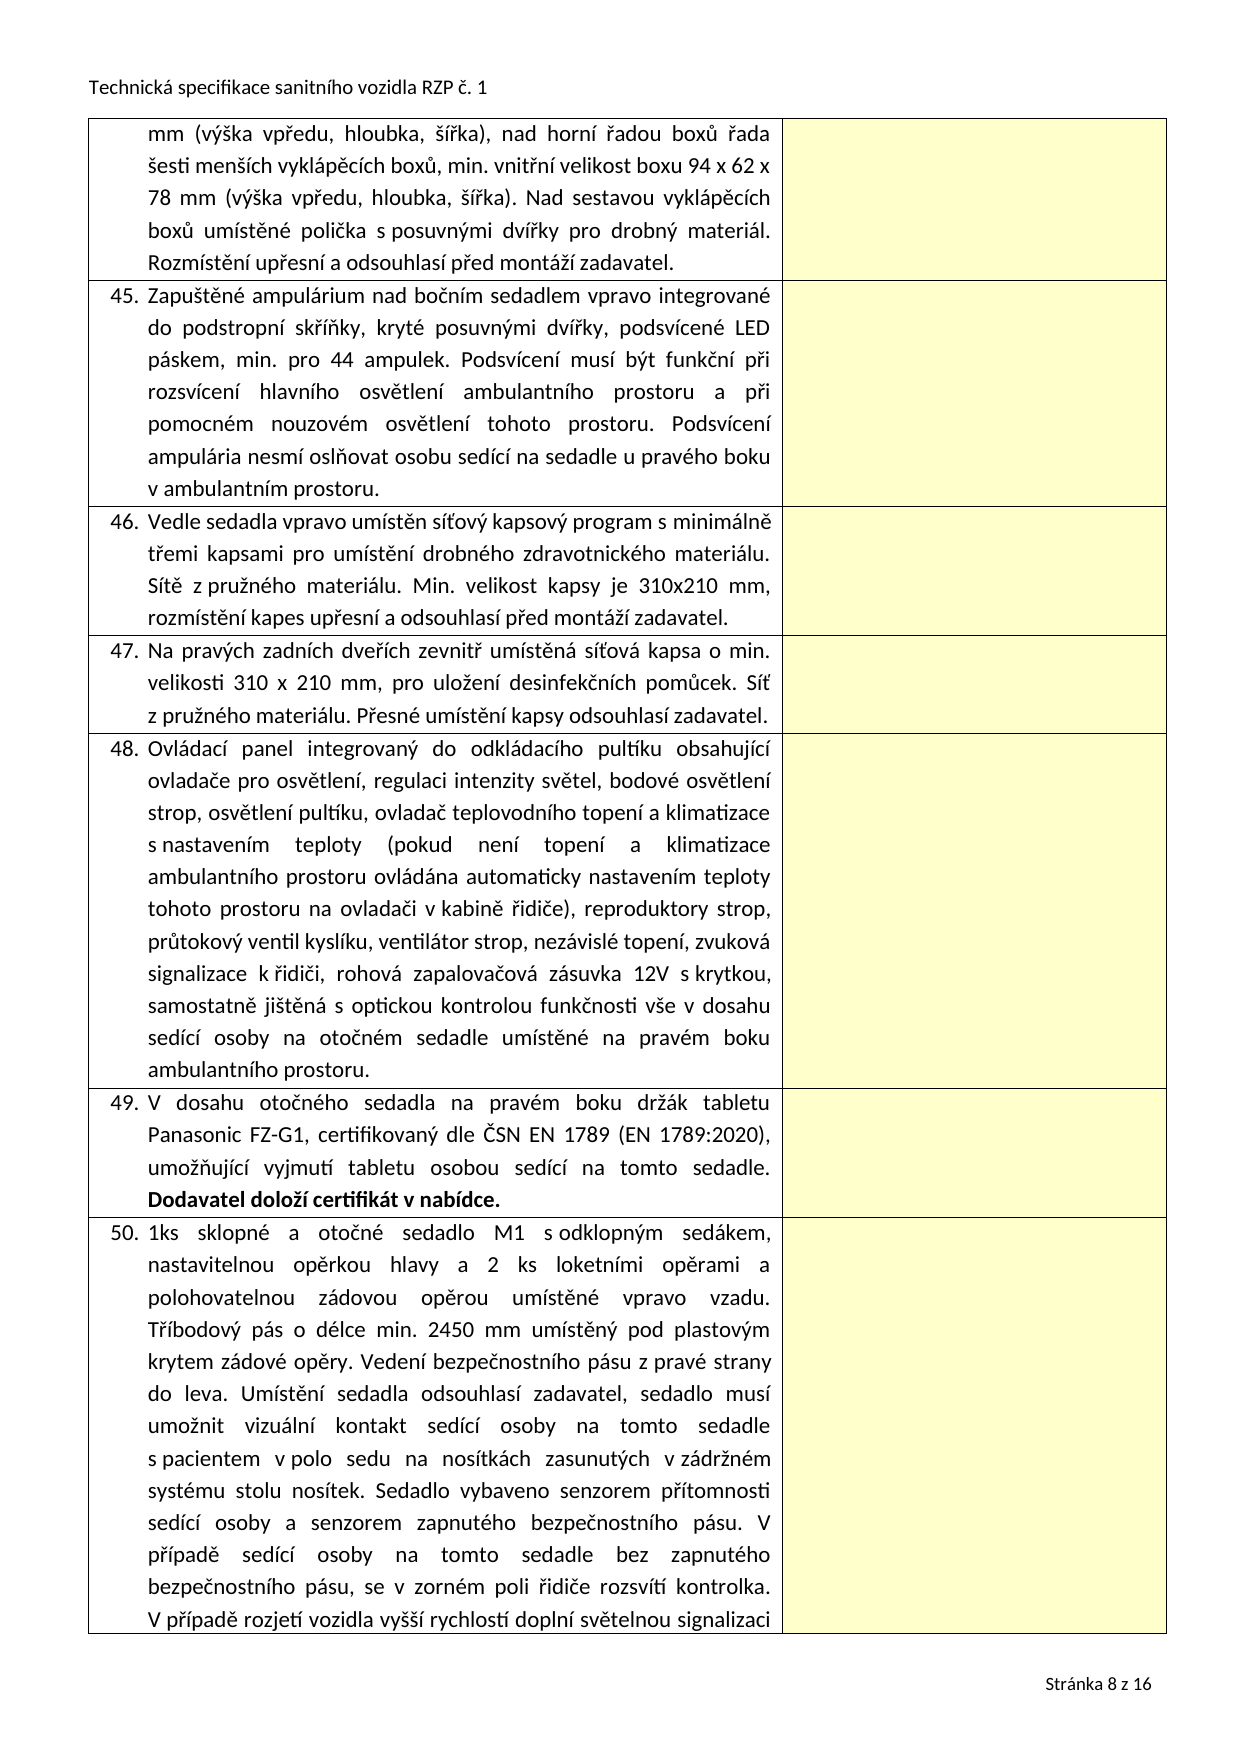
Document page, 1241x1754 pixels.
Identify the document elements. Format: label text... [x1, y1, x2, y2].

table_cell [783, 281, 1166, 506]
table_cell Zapuštěné ampulárium nad bočním sedadlem vpravo integrované do podstropní skříňky, kryté posuvnými dvířky, podsvícené LED páskem, min. pro 44 ampulek. Podsvícení musí být funkční při rozsvícení hlavního osvětlení ambulantního prostoru a při pomocném nouzovém osvětlení tohoto prostoru. Podsvícení ampulária nesmí oslňovat osobu sedící na sedadle u pravého boku v ambulantním prostoru. [89, 281, 782, 506]
table_cell V dosahu otočného sedadla na pravém boku držák tabletu Panasonic FZ-G1, certifikovaný dle ČSN EN 1789 (EN 1789:2020), umožňující vyjmutí tabletu osobou sedící na tomto sedadle. Dodavatel doloží certifikát v nabídce. [89, 1089, 782, 1217]
table_cell [783, 636, 1166, 733]
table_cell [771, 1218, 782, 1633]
table_cell [783, 1089, 1166, 1217]
table_cell [783, 734, 1166, 1087]
table_cell [783, 1218, 1166, 1633]
table_cell [783, 119, 1166, 280]
table_cell Vedle sedadla vpravo umístěn síťový kapsový program s minimálně třemi kapsami pro umístění drobného zdravotnického materiálu. Sítě z pružného materiálu. Min. velikost kapsy je 310x210 mm, rozmístění kapes upřesní a odsouhlasí před montáží zadavatel. [89, 507, 782, 635]
table_cell Na pravých zadních dveřích zevnitř umístěná síťová kapsa o min. velikosti 310 x 210 mm, pro uložení desinfekčních pomůcek. Síť z pružného materiálu. Přesné umístění kapsy odsouhlasí zadavatel. [89, 636, 782, 733]
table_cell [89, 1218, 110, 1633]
table_cell Ovládací panel integrovaný do odkládacího pultíku obsahující ovladače pro osvětlení, regulaci intenzity světel, bodové osvětlení strop, osvětlení pultíku, ovladač teplovodního topení a klimatizace s nastavením teploty (pokud není topení a klimatizace ambulantního prostoru ovládána automaticky nastavením teploty tohoto prostoru na ovladači v kabině řidiče), reproduktory strop, průtokový ventil kyslíku, ventilátor strop, nezávislé topení, zvuková signalizace k řidiči, rohová zapalovačová zásuvka 12V s krytkou, samostatně jištěná s optickou kontrolou funkčnosti vše v dosahu sedící osoby na otočném sedadle umístěné na pravém boku ambulantního prostoru. [89, 734, 782, 1087]
table_cell [783, 507, 1166, 635]
